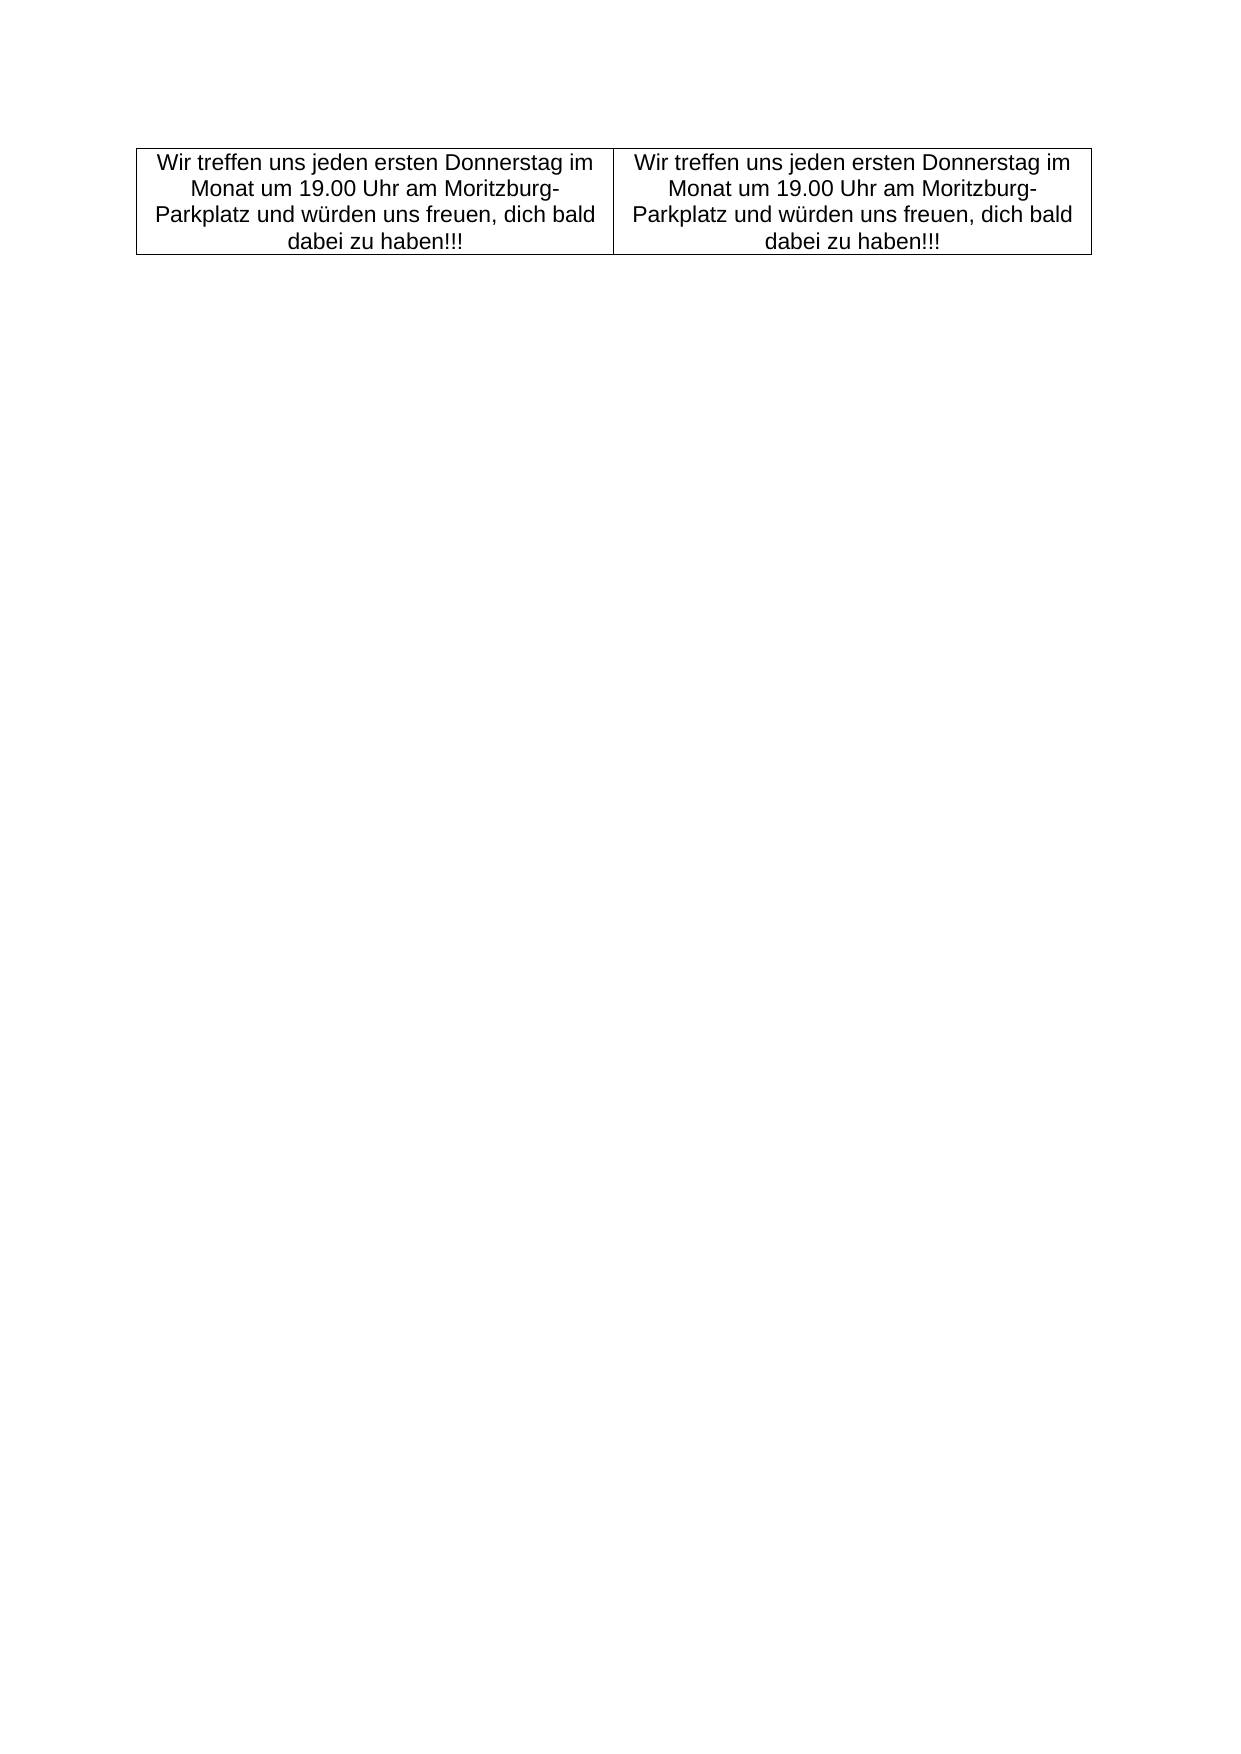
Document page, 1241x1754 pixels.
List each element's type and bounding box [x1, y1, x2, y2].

table_cell [614, 149, 1091, 254]
table_cell [137, 149, 613, 254]
